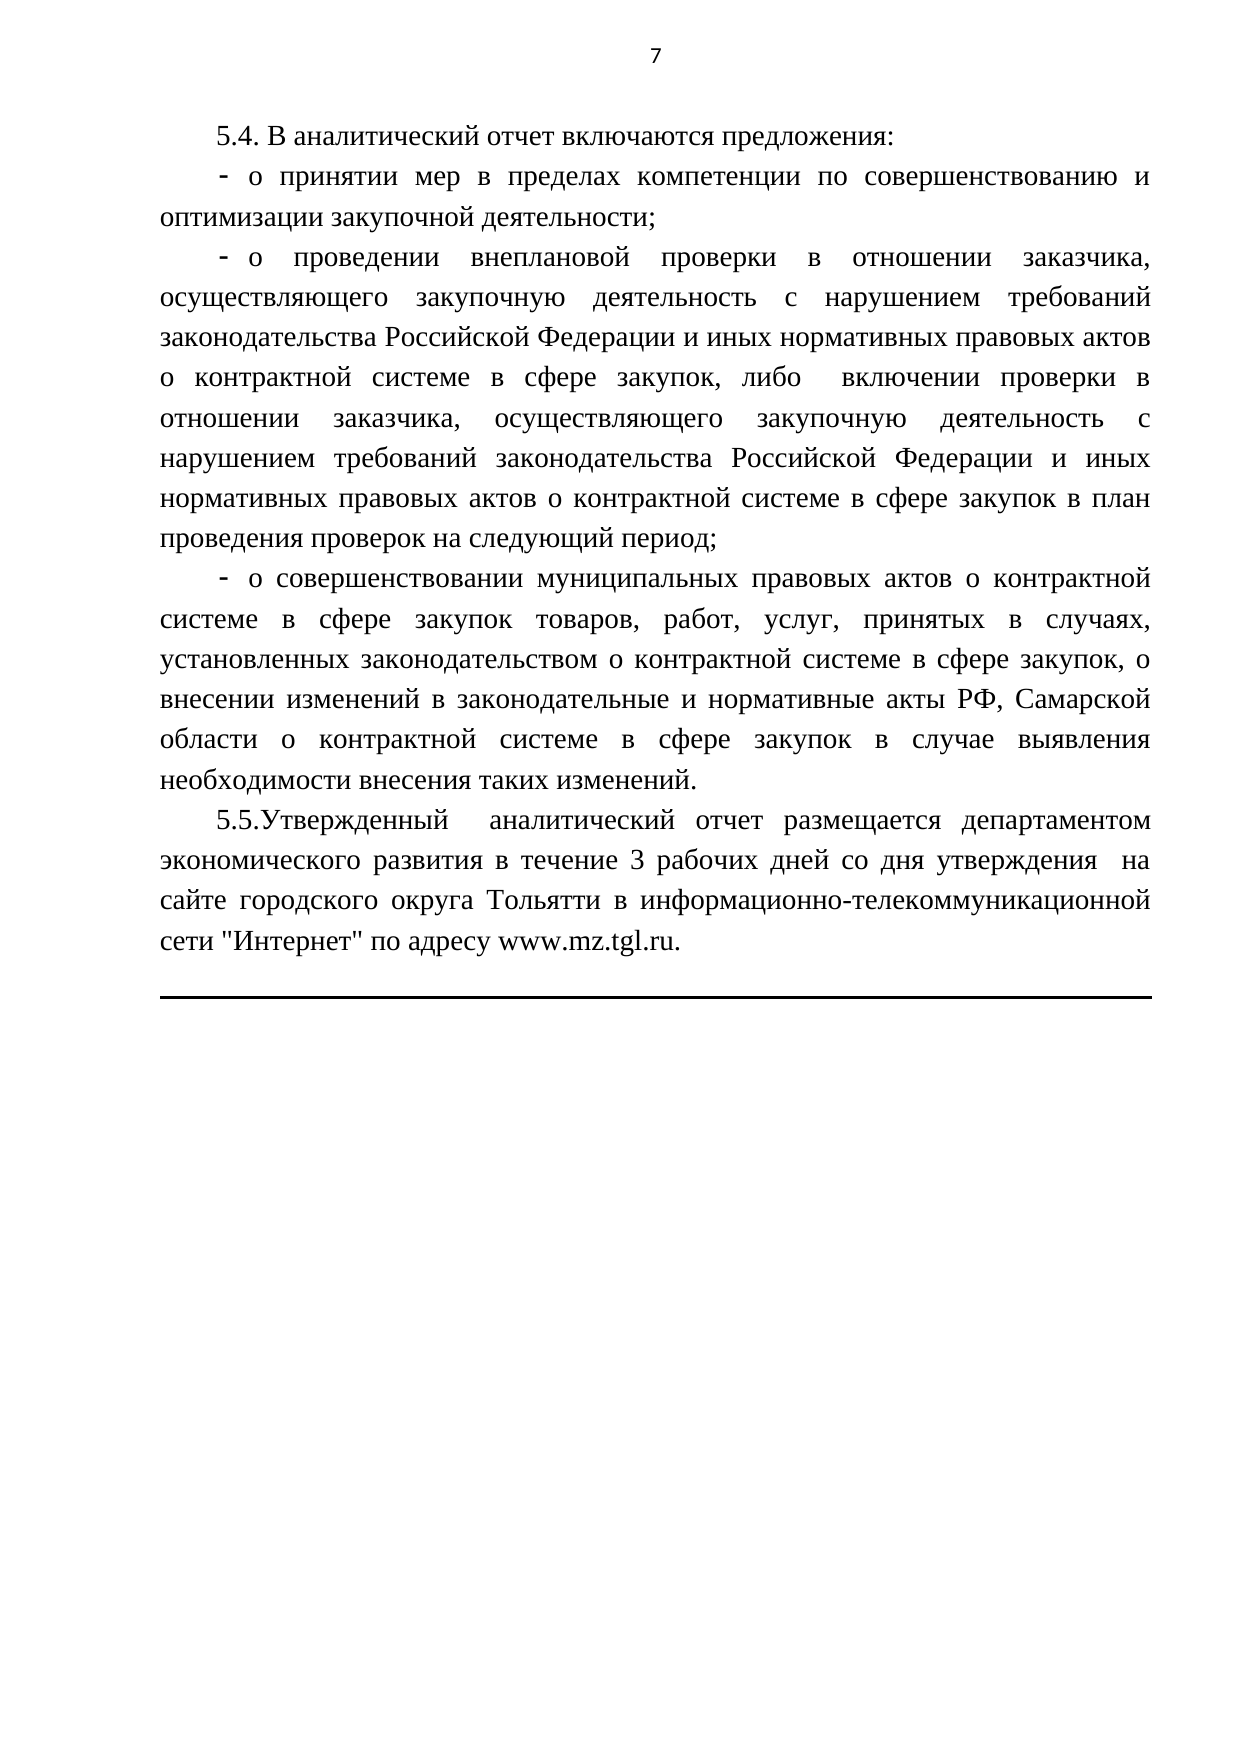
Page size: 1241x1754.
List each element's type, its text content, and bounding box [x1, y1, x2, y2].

list о принятии мер в пределах компетенции по совершенствованию и оптимизации закупочной деятельности; [159, 158, 1152, 232]
list о совершенствовании муниципальных правовых актов о контрактной системе в сфере закупок товаров, работ, услуг, принятых в случаях, установленных законодательством о контрактной системе в сфере закупок, о внесении изменений в законодательные и нормативные акты РФ, Самарской области о контрактной системе в сфере закупок в случае выявления необходимости внесения таких изменений. [159, 561, 1152, 795]
list о проведении внеплановой проверки в отношении заказчика, осуществляющего закупочную деятельность с нарушением требований законодательства Российской Федерации и иных нормативных правовых актов о контрактной системе в сфере закупок, либо включении проверки в отношении заказчика, осуществляющего закупочную деятельность с нарушением требований законодательства Российской Федерации и иных нормативных правовых актов о контрактной системе в сфере закупок в план проведения проверок на следующий период; [159, 239, 1152, 554]
text 5.5.Утвержденный аналитический отчет размещается департаментом экономического развития в течение 3 рабочих дней со дня утверждения на сайте городского округа Тольятти в информационно-телекоммуникационной сети "Интернет" по адресу www.mz.tgl.ru. [159, 802, 1152, 956]
text 5.4. В аналитический отчет включаются предложения: [159, 118, 1152, 152]
